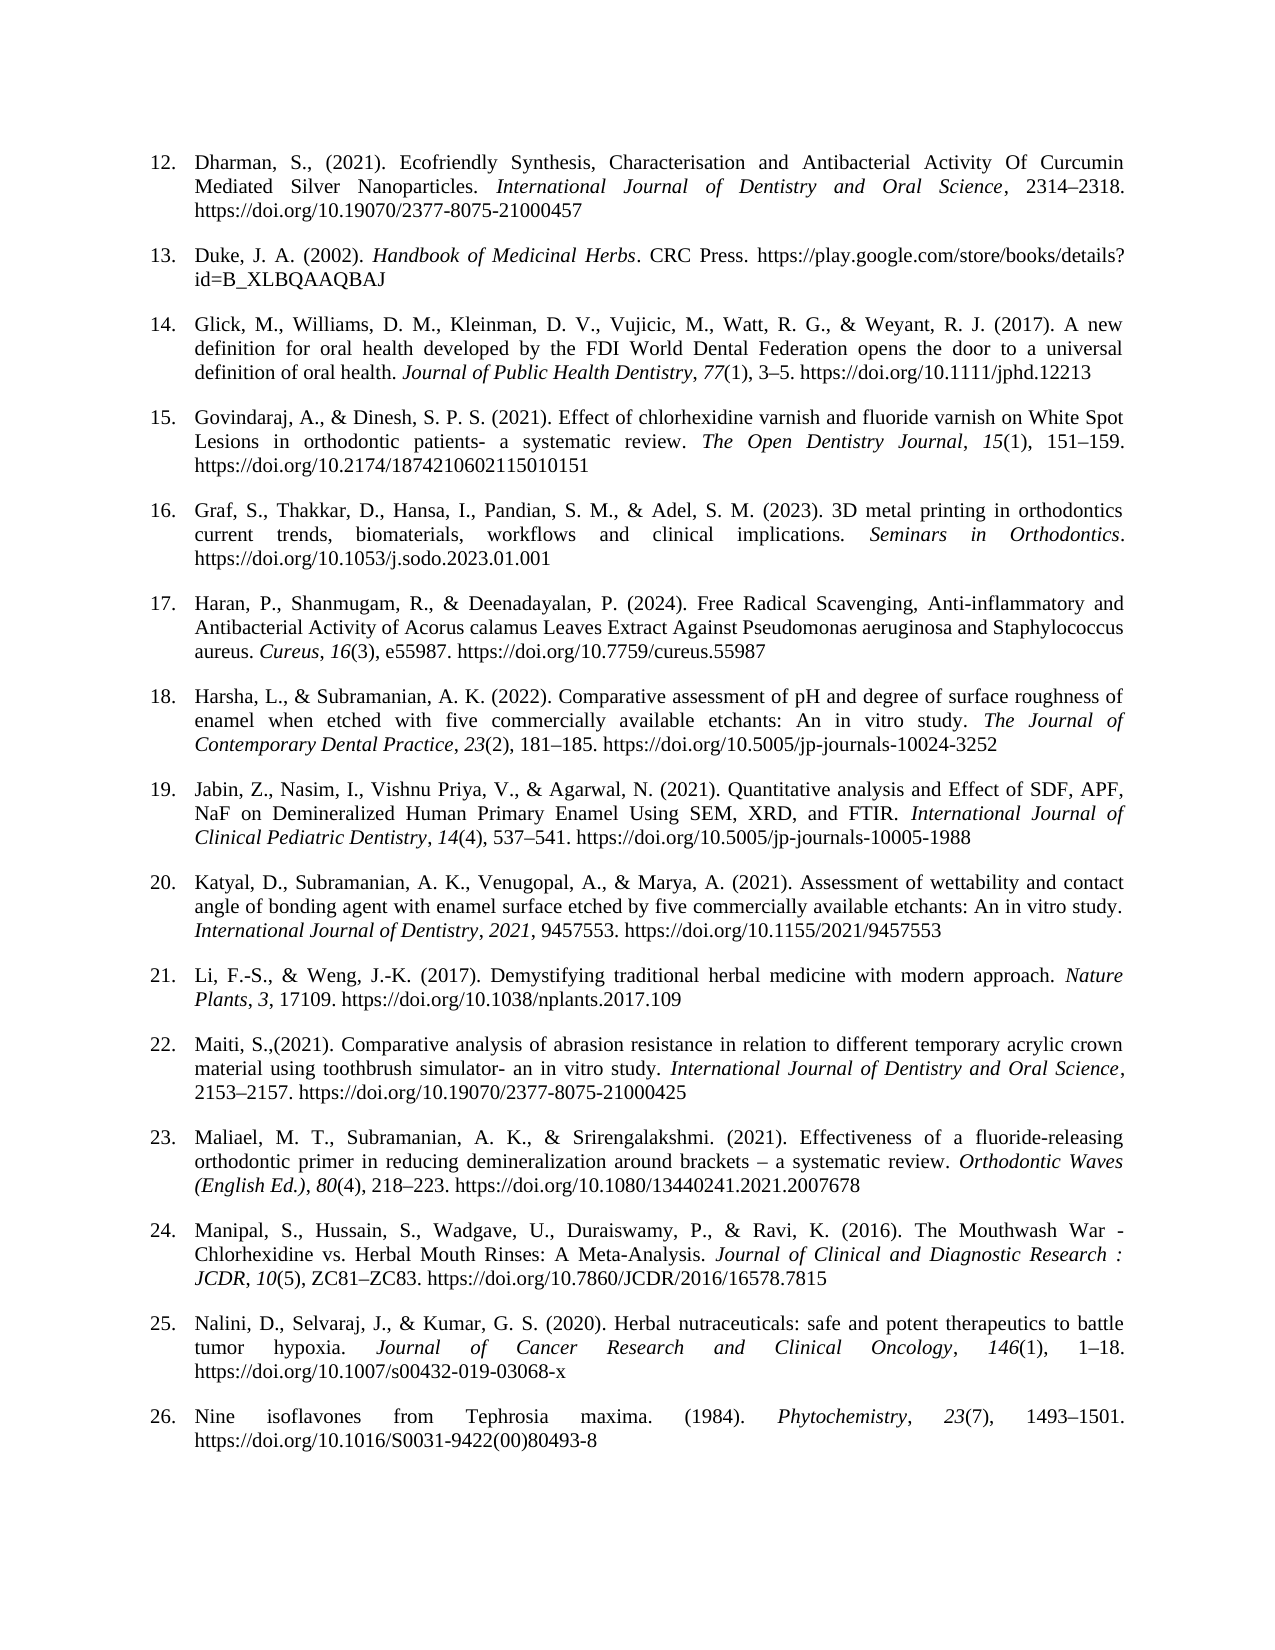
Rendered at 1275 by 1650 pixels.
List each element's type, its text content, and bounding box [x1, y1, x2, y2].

text Haran, P., Shanmugam, R., & Deenadayalan, P. (2024). Free Radical Scavenging, Anti-inflammatory and Antibacterial Activity of Acorus calamus Leaves Extract Against Pseudomonas aeruginosa and Staphylococcus aureus. Cureus, 16(3), e55987. https://doi.org/10.7759/cureus.55987 [150, 591, 1125, 663]
text Nine isoflavones from Tephrosia maxima. (1984). Phytochemistry, 23(7), 1493–1501. https://doi.org/10.1016/S0031-9422(00)80493-8 [150, 1404, 1125, 1452]
text Manipal, S., Hussain, S., Wadgave, U., Duraiswamy, P., & Ravi, K. (2016). The Mouthwash War - Chlorhexidine vs. Herbal Mouth Rinses: A Meta-Analysis. Journal of Clinical and Diagnostic Research : JCDR, 10(5), ZC81–ZC83. https://doi.org/10.7860/JCDR/2016/16578.7815 [150, 1218, 1125, 1290]
text Graf, S., Thakkar, D., Hansa, I., Pandian, S. M., & Adel, S. M. (2023). 3D metal printing in orthodontics current trends, biomaterials, workflows and clinical implications. Seminars in Orthodontics. https://doi.org/10.1053/j.sodo.2023.01.001 [150, 498, 1125, 570]
text Duke, J. A. (2002). Handbook of Medicinal Herbs. CRC Press. https://play.google.com/store/books/details?id=B_XLBQAAQBAJ [150, 243, 1125, 291]
text Katyal, D., Subramanian, A. K., Venugopal, A., & Marya, A. (2021). Assessment of wettability and contact angle of bonding agent with enamel surface etched by five commercially available etchants: An in vitro study. International Journal of Dentistry, 2021, 9457553. https://doi.org/10.1155/2021/9457553 [150, 870, 1125, 942]
text Govindaraj, A., & Dinesh, S. P. S. (2021). Effect of chlorhexidine varnish and fluoride varnish on White Spot Lesions in orthodontic patients- a systematic review. The Open Dentistry Journal, 15(1), 151–159. https://doi.org/10.2174/1874210602115010151 [150, 405, 1125, 477]
text Jabin, Z., Nasim, I., Vishnu Priya, V., & Agarwal, N. (2021). Quantitative analysis and Effect of SDF, APF, NaF on Demineralized Human Primary Enamel Using SEM, XRD, and FTIR. International Journal of Clinical Pediatric Dentistry, 14(4), 537–541. https://doi.org/10.5005/jp-journals-10005-1988 [150, 777, 1125, 849]
text Harsha, L., & Subramanian, A. K. (2022). Comparative assessment of pH and degree of surface roughness of enamel when etched with five commercially available etchants: An in vitro study. The Journal of Contemporary Dental Practice, 23(2), 181–185. https://doi.org/10.5005/jp-journals-10024-3252 [150, 684, 1125, 756]
text Dharman, S., (2021). Ecofriendly Synthesis, Characterisation and Antibacterial Activity Of Curcumin Mediated Silver Nanoparticles. International Journal of Dentistry and Oral Science, 2314–2318. https://doi.org/10.19070/2377-8075-21000457 [150, 150, 1125, 222]
text Maliael, M. T., Subramanian, A. K., & Srirengalakshmi. (2021). Effectiveness of a fluoride-releasing orthodontic primer in reducing demineralization around brackets – a systematic review. Orthodontic Waves (English Ed.), 80(4), 218–223. https://doi.org/10.1080/13440241.2021.2007678 [150, 1125, 1125, 1197]
text Nalini, D., Selvaraj, J., & Kumar, G. S. (2020). Herbal nutraceuticals: safe and potent therapeutics to battle tumor hypoxia. Journal of Cancer Research and Clinical Oncology, 146(1), 1–18. https://doi.org/10.1007/s00432-019-03068-x [150, 1311, 1125, 1383]
text Maiti, S.,(2021). Comparative analysis of abrasion resistance in relation to different temporary acrylic crown material using toothbrush simulator- an in vitro study. International Journal of Dentistry and Oral Science, 2153–2157. https://doi.org/10.19070/2377-8075-21000425 [150, 1032, 1125, 1104]
text Li, F.-S., & Weng, J.-K. (2017). Demystifying traditional herbal medicine with modern approach. Nature Plants, 3, 17109. https://doi.org/10.1038/nplants.2017.109 [150, 963, 1125, 1011]
text Glick, M., Williams, D. M., Kleinman, D. V., Vujicic, M., Watt, R. G., & Weyant, R. J. (2017). A new definition for oral health developed by the FDI World Dental Federation opens the door to a universal definition of oral health. Journal of Public Health Dentistry, 77(1), 3–5. https://doi.org/10.1111/jphd.12213 [150, 312, 1125, 384]
